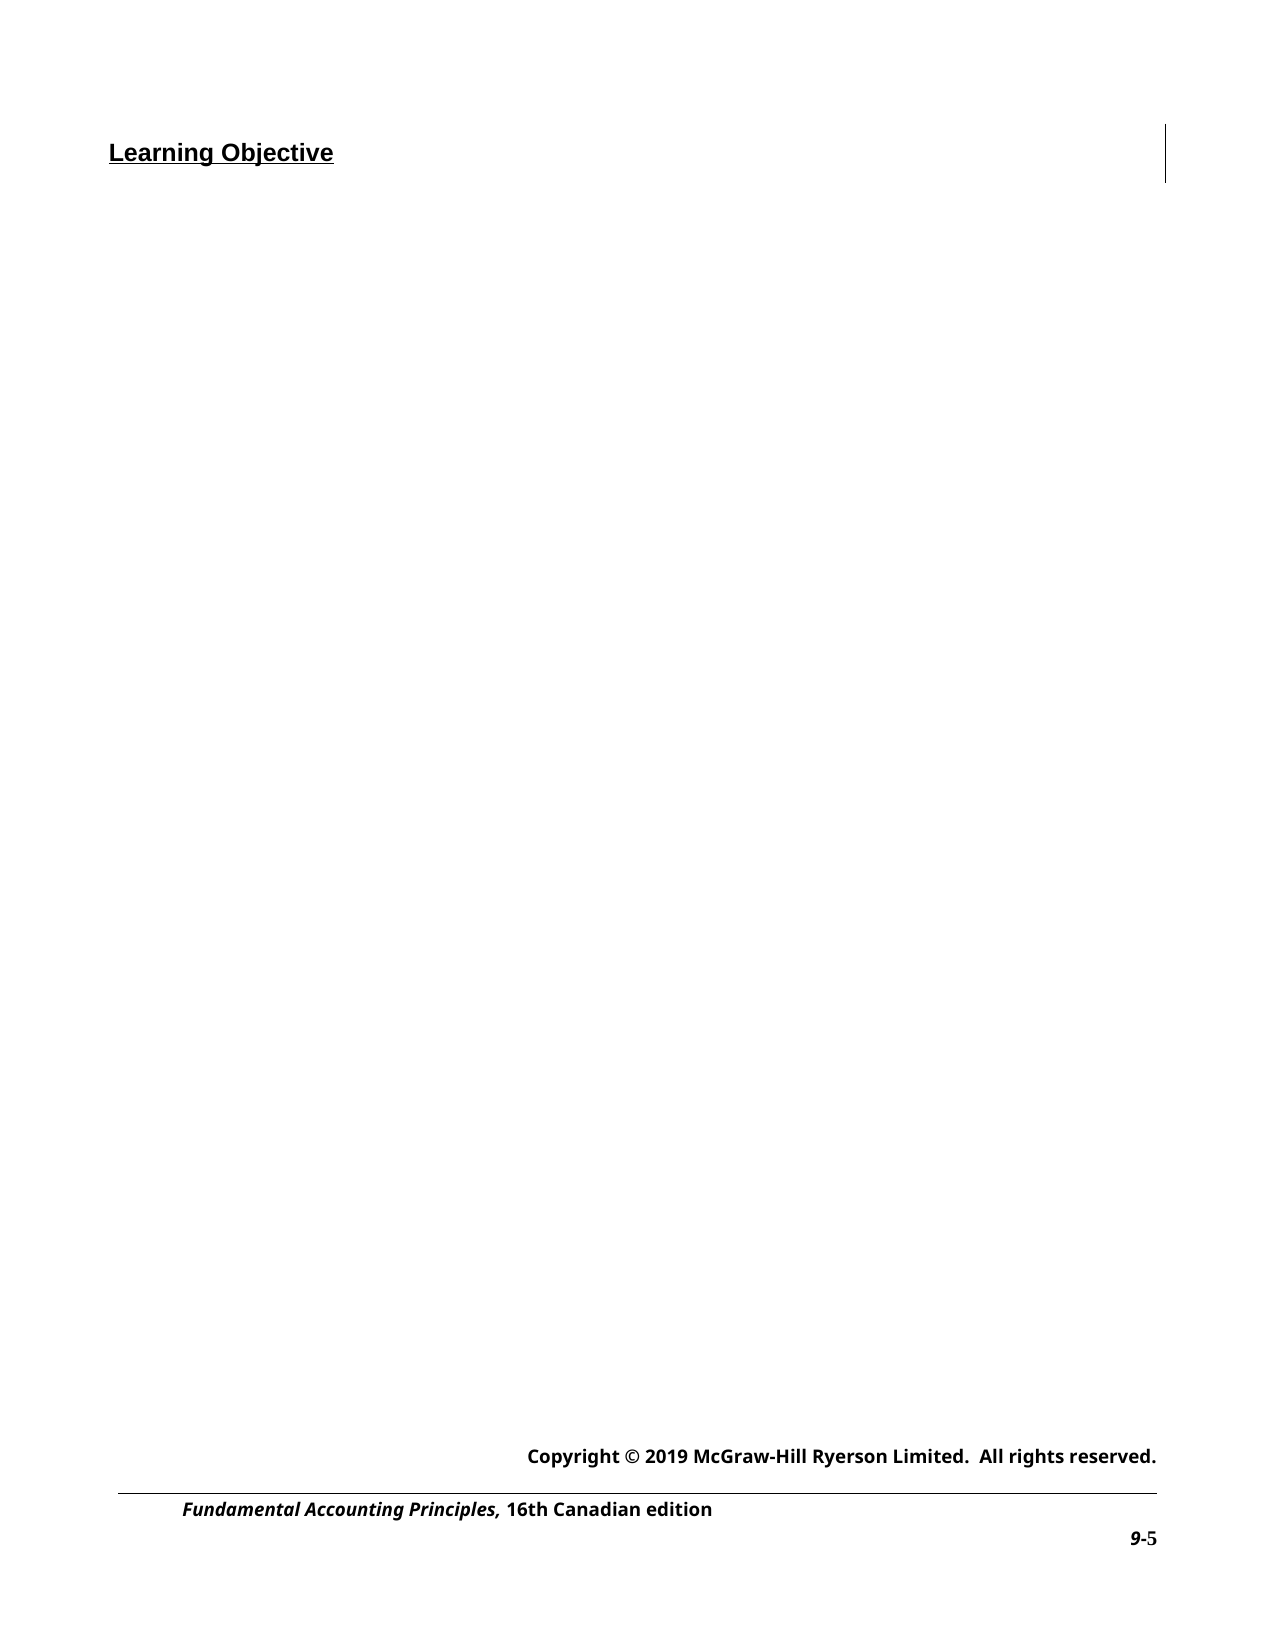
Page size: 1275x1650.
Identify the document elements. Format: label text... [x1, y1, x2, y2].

table_cell Learning Objective [109, 124, 1165, 183]
